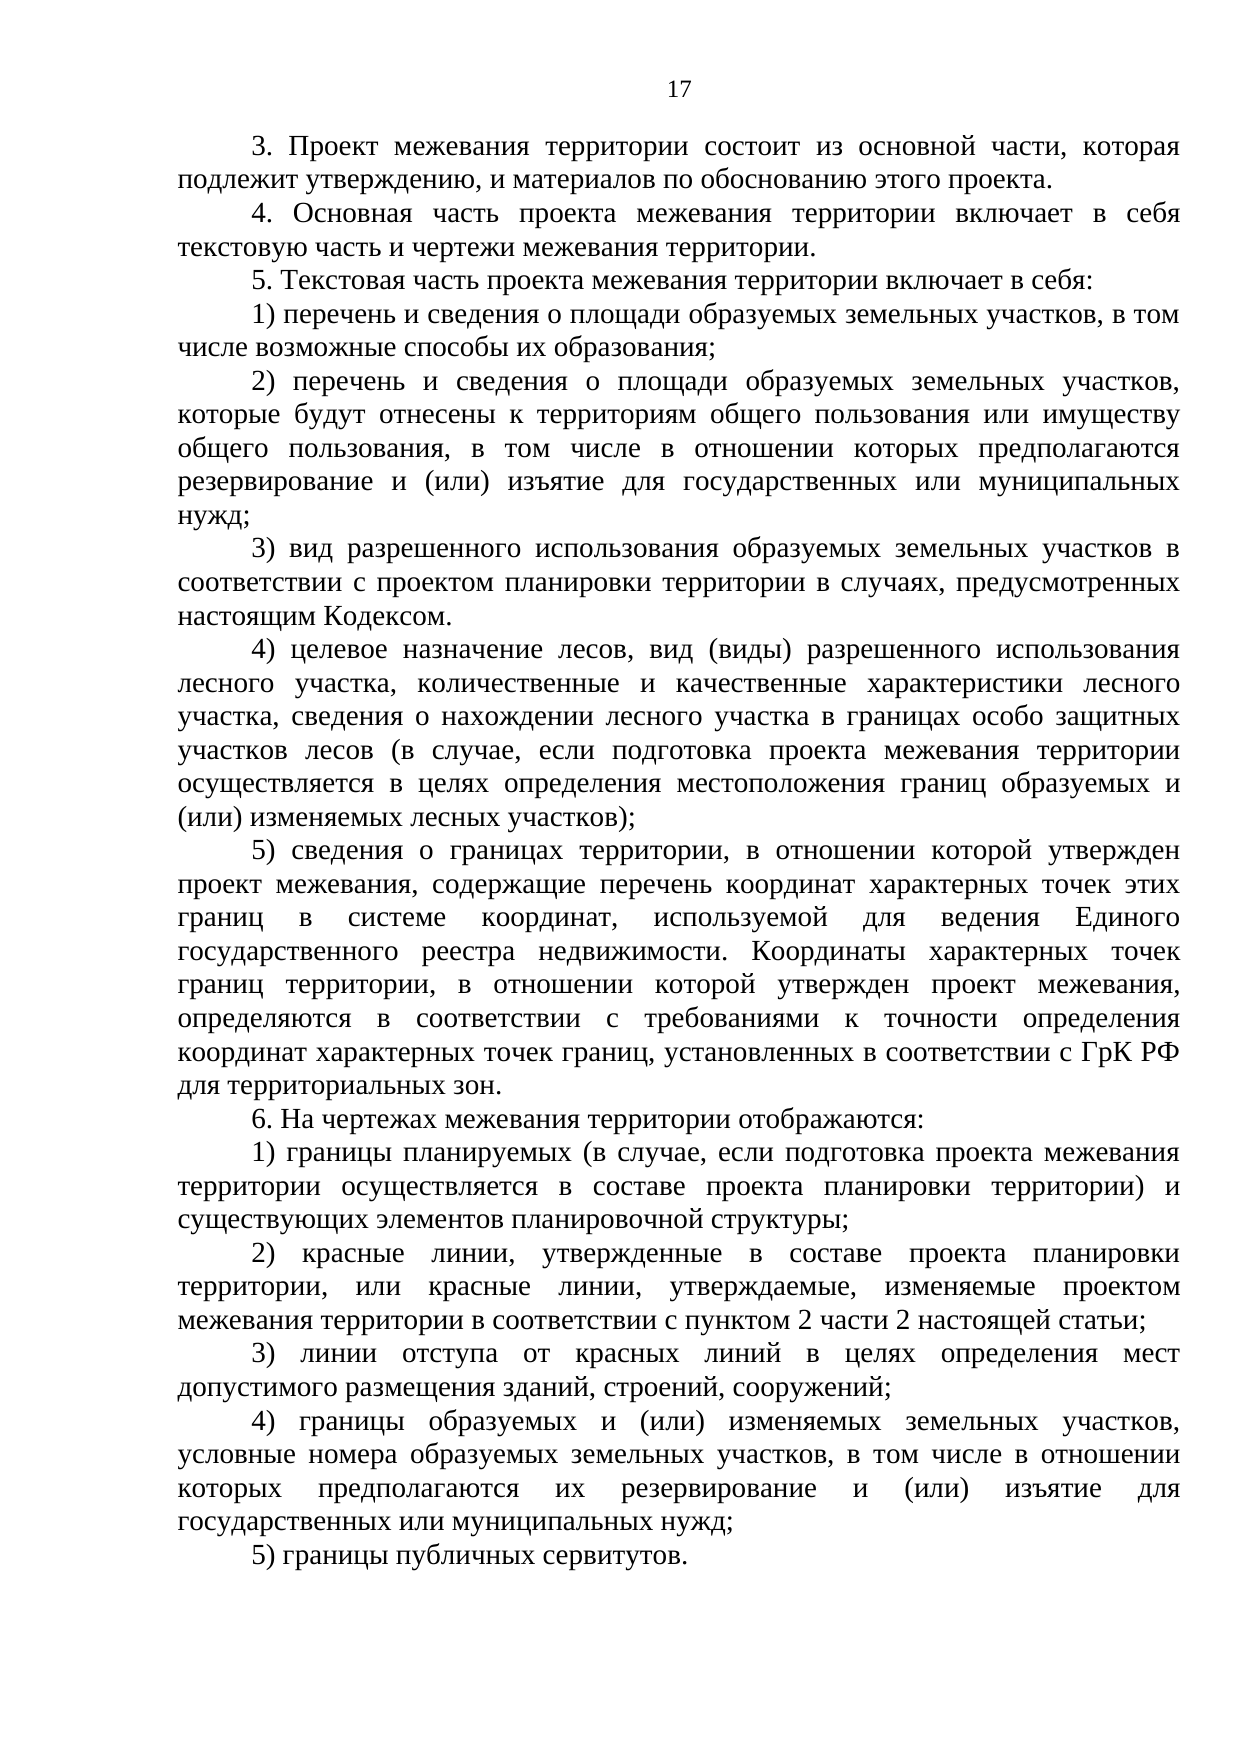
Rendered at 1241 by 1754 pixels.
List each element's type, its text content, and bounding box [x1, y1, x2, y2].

text 3) вид разрешенного использования образуемых земельных участков в соответствии с проектом планировки территории в случаях, предусмотренных настоящим Кодексом. [177, 531, 1181, 631]
text 1) границы планируемых (в случае, если подготовка проекта межевания территории осуществляется в составе проекта планировки территории) и существующих элементов планировочной структуры; [177, 1134, 1181, 1235]
text 5) границы публичных сервитутов. [177, 1537, 1181, 1570]
text 3. Проект межевания территории состоит из основной части, которая подлежит утверждению, и материалов по обоснованию этого проекта. [177, 128, 1181, 195]
text 4. Основная часть проекта межевания территории включает в себя текстовую часть и чертежи межевания территории. [177, 195, 1181, 262]
text 1) перечень и сведения о площади образуемых земельных участков, в том числе возможные способы их образования; [177, 296, 1181, 363]
text 2) красные линии, утвержденные в составе проекта планировки территории, или красные линии, утверждаемые, изменяемые проектом межевания территории в соответствии с пунктом 2 части 2 настоящей статьи; [177, 1235, 1181, 1336]
text 6. На чертежах межевания территории отображаются: [177, 1101, 1181, 1134]
text 4) границы образуемых и (или) изменяемых земельных участков, условные номера образуемых земельных участков, в том числе в отношении которых предполагаются их резервирование и (или) изъятие для государственных или муниципальных нужд; [177, 1403, 1181, 1537]
text 5. Текстовая часть проекта межевания территории включает в себя: [177, 262, 1181, 296]
text 4) целевое назначение лесов, вид (виды) разрешенного использования лесного участка, количественные и качественные характеристики лесного участка, сведения о нахождении лесного участка в границах особо защитных участков лесов (в случае, если подготовка проекта межевания территории осуществляется в целях определения местоположения границ образуемых и (или) изменяемых лесных участков); [177, 631, 1181, 832]
text 3) линии отступа от красных линий в целях определения мест допустимого размещения зданий, строений, сооружений; [177, 1336, 1181, 1403]
text 5) сведения о границах территории, в отношении которой утвержден проект межевания, содержащие перечень координат характерных точек этих границ в системе координат, используемой для ведения Единого государственного реестра недвижимости. Координаты характерных точек границ территории, в отношении которой утвержден проект межевания, определяются в соответствии с требованиями к точности определения координат характерных точек границ, установленных в соответствии с ГрК РФ для территориальных зон. [177, 832, 1181, 1101]
text 2) перечень и сведения о площади образуемых земельных участков, которые будут отнесены к территориям общего пользования или имуществу общего пользования, в том числе в отношении которых предполагаются резервирование и (или) изъятие для государственных или муниципальных нужд; [177, 363, 1181, 531]
